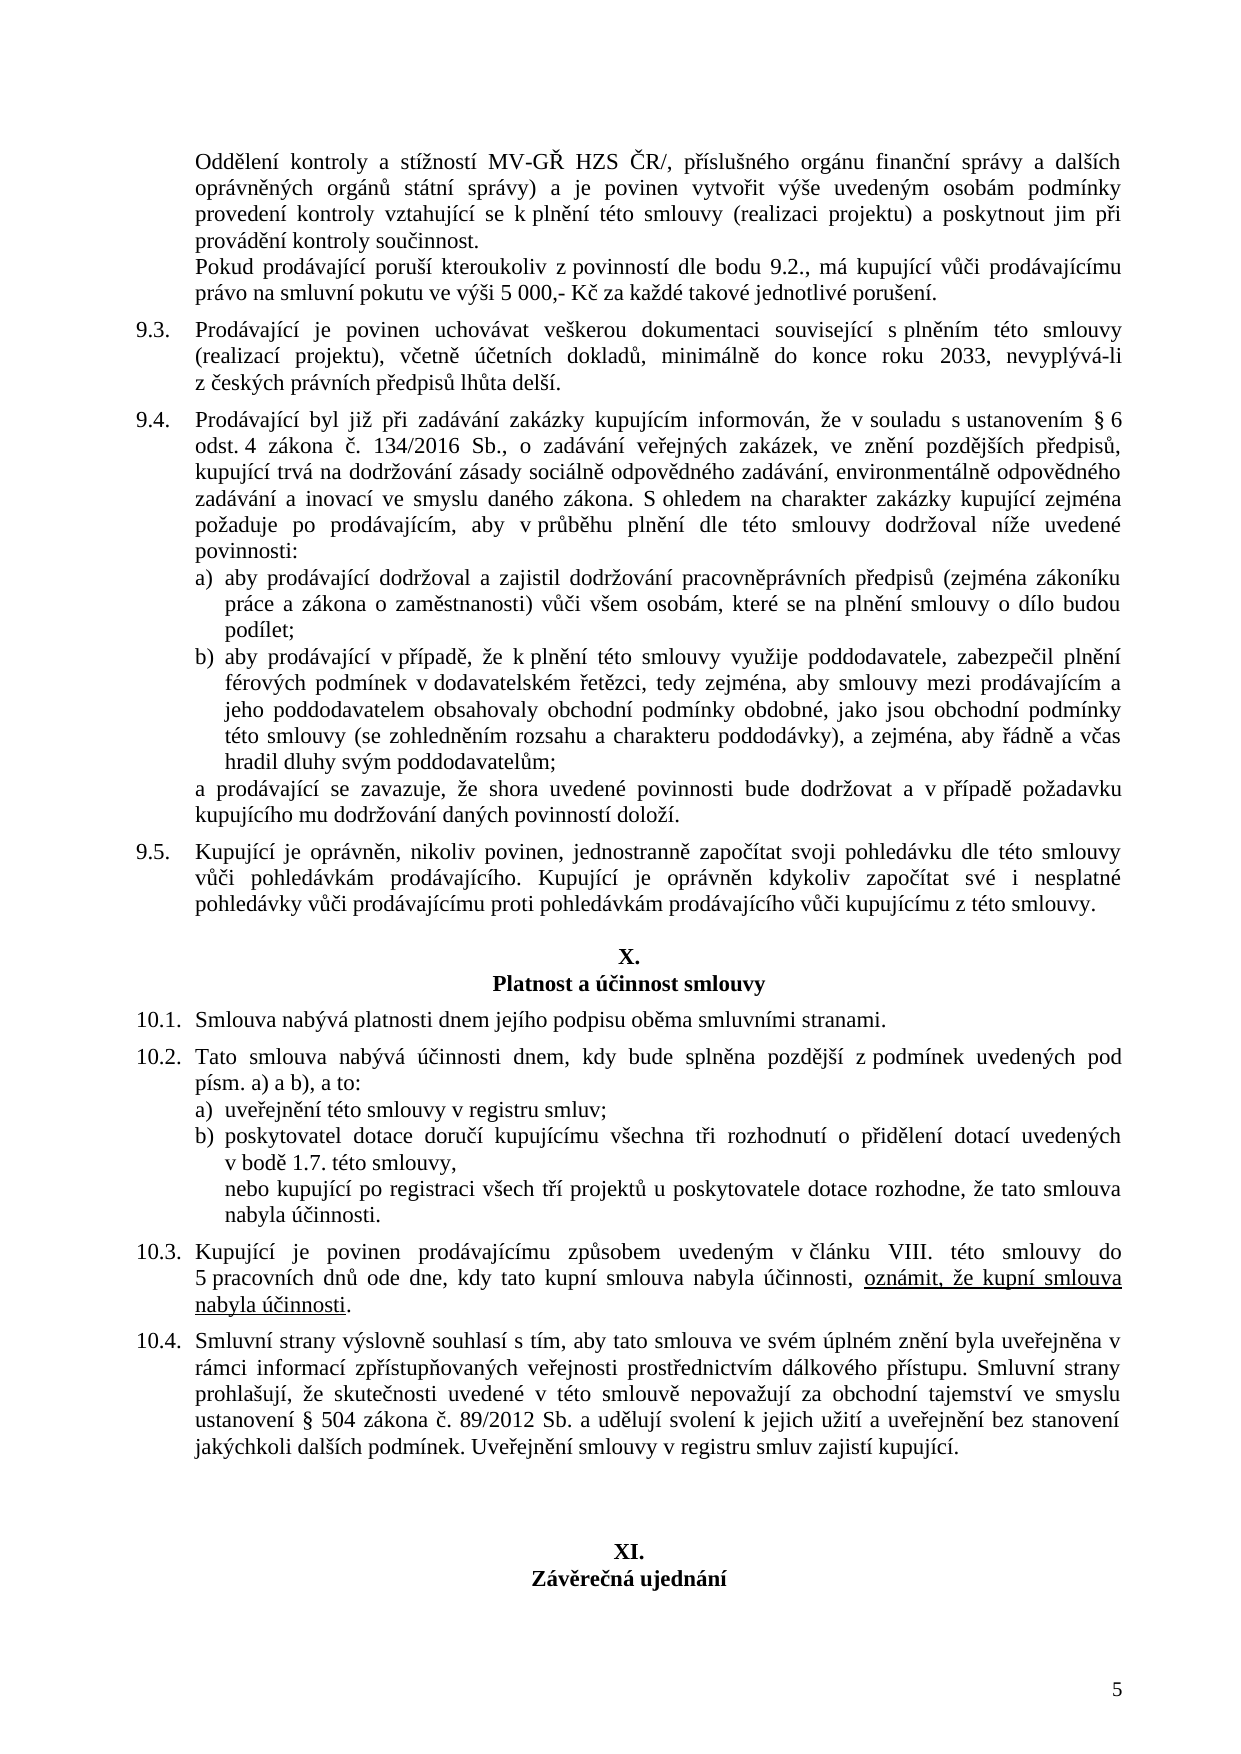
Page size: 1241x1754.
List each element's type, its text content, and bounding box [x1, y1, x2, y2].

text X. [136, 943, 1122, 969]
text XI. [136, 1538, 1122, 1565]
list uveřejnění této smlouvy v registru smluv; [195, 1096, 1122, 1122]
list Kupující je povinen prodávajícímu způsobem uvedeným v článku VIII. této smlouvy do 5 pracovních dnů ode dne, kdy tato kupní smlouva nabyla účinnosti, oznámit, že kupní smlouva nabyla účinnosti. [136, 1238, 1122, 1317]
text Závěrečná ujednání [136, 1565, 1122, 1591]
list Smluvní strany výslovně souhlasí s tím, aby tato smlouva ve svém úplném znění byla uveřejněna v rámci informací zpřístupňovaných veřejnosti prostřednictvím dálkového přístupu. Smluvní strany prohlašují, že skutečnosti uvedené v této smlouvě nepovažují za obchodní tajemství ve smyslu ustanovení § 504 zákona č. 89/2012 Sb. a udělují svolení k jejich užití a uveřejnění bez stanovení jakýchkoli dalších podmínek. Uveřejnění smlouvy v registru smluv zajistí kupující. [136, 1327, 1122, 1459]
list poskytovatel dotace doručí kupujícímu všechna tři rozhodnutí o přidělení dotací uvedených v bodě 1.7. této smlouvy, [195, 1122, 1122, 1175]
list Kupující je oprávněn, nikoliv povinen, jednostranně započítat svoji pohledávku dle této smlouvy vůči pohledávkám prodávajícího. Kupující je oprávněn kdykoliv započítat své i nesplatné pohledávky vůči prodávajícímu proti pohledávkám prodávajícího vůči kupujícímu z této smlouvy. [136, 838, 1122, 917]
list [136, 148, 1122, 253]
list Tato smlouva nabývá účinnosti dnem, kdy bude splněna pozdější z podmínek uvedených pod písm. a) a b), a to: [136, 1043, 1122, 1096]
list nebo kupující po registraci všech tří projektů u poskytovatele dotace rozhodne, že tato smlouva nabyla účinnosti. [224, 1175, 1122, 1228]
list aby prodávající v případě, že k plnění této smlouvy využije poddodavatele, zabezpečil plnění férových podmínek v dodavatelském řetězci, tedy zejména, aby smlouvy mezi prodávajícím a jeho poddodavatelem obsahovaly obchodní podmínky obdobné, jako jsou obchodní podmínky této smlouvy (se zohledněním rozsahu a charakteru poddodávky), a zejména, aby řádně a včas hradil dluhy svým poddodavatelům; [195, 643, 1122, 775]
list Smlouva nabývá platnosti dnem jejího podpisu oběma smluvními stranami. [136, 1006, 1122, 1033]
text Platnost a účinnost smlouvy [136, 969, 1122, 996]
text a prodávající se zavazuje, že shora uvedené povinnosti bude dodržovat a v případě požadavku kupujícího mu dodržování daných povinností doloží. [195, 775, 1122, 827]
list Prodávající byl již při zadávání zakázky kupujícím informován, že v souladu s ustanovením § 6 odst. 4 zákona č. 134/2016 Sb., o zadávání veřejných zakázek, ve znění pozdějších předpisů, kupující trvá na dodržování zásady sociálně odpovědného zadávání, environmentálně odpovědného zadávání a inovací ve smyslu daného zákona. S ohledem na charakter zakázky kupující zejména požaduje po prodávajícím, aby v průběhu plnění dle této smlouvy dodržoval níže uvedené povinnosti: [136, 406, 1122, 564]
list aby prodávající dodržoval a zajistil dodržování pracovněprávních předpisů (zejména zákoníku práce a zákona o zaměstnanosti) vůči všem osobám, které se na plnění smlouvy o dílo budou podílet; [195, 564, 1122, 643]
list Prodávající je povinen uchovávat veškerou dokumentaci související s plněním této smlouvy (realizací projektu), včetně účetních dokladů, minimálně do konce roku 2033, nevyplývá-li z českých právních předpisů lhůta delší. [136, 316, 1122, 395]
text Pokud prodávající poruší kteroukoliv z povinností dle bodu 9.2., má kupující vůči prodávajícímu právo na smluvní pokutu ve výši 5 000,- Kč za každé takové jednotlivé porušení. [195, 253, 1122, 306]
